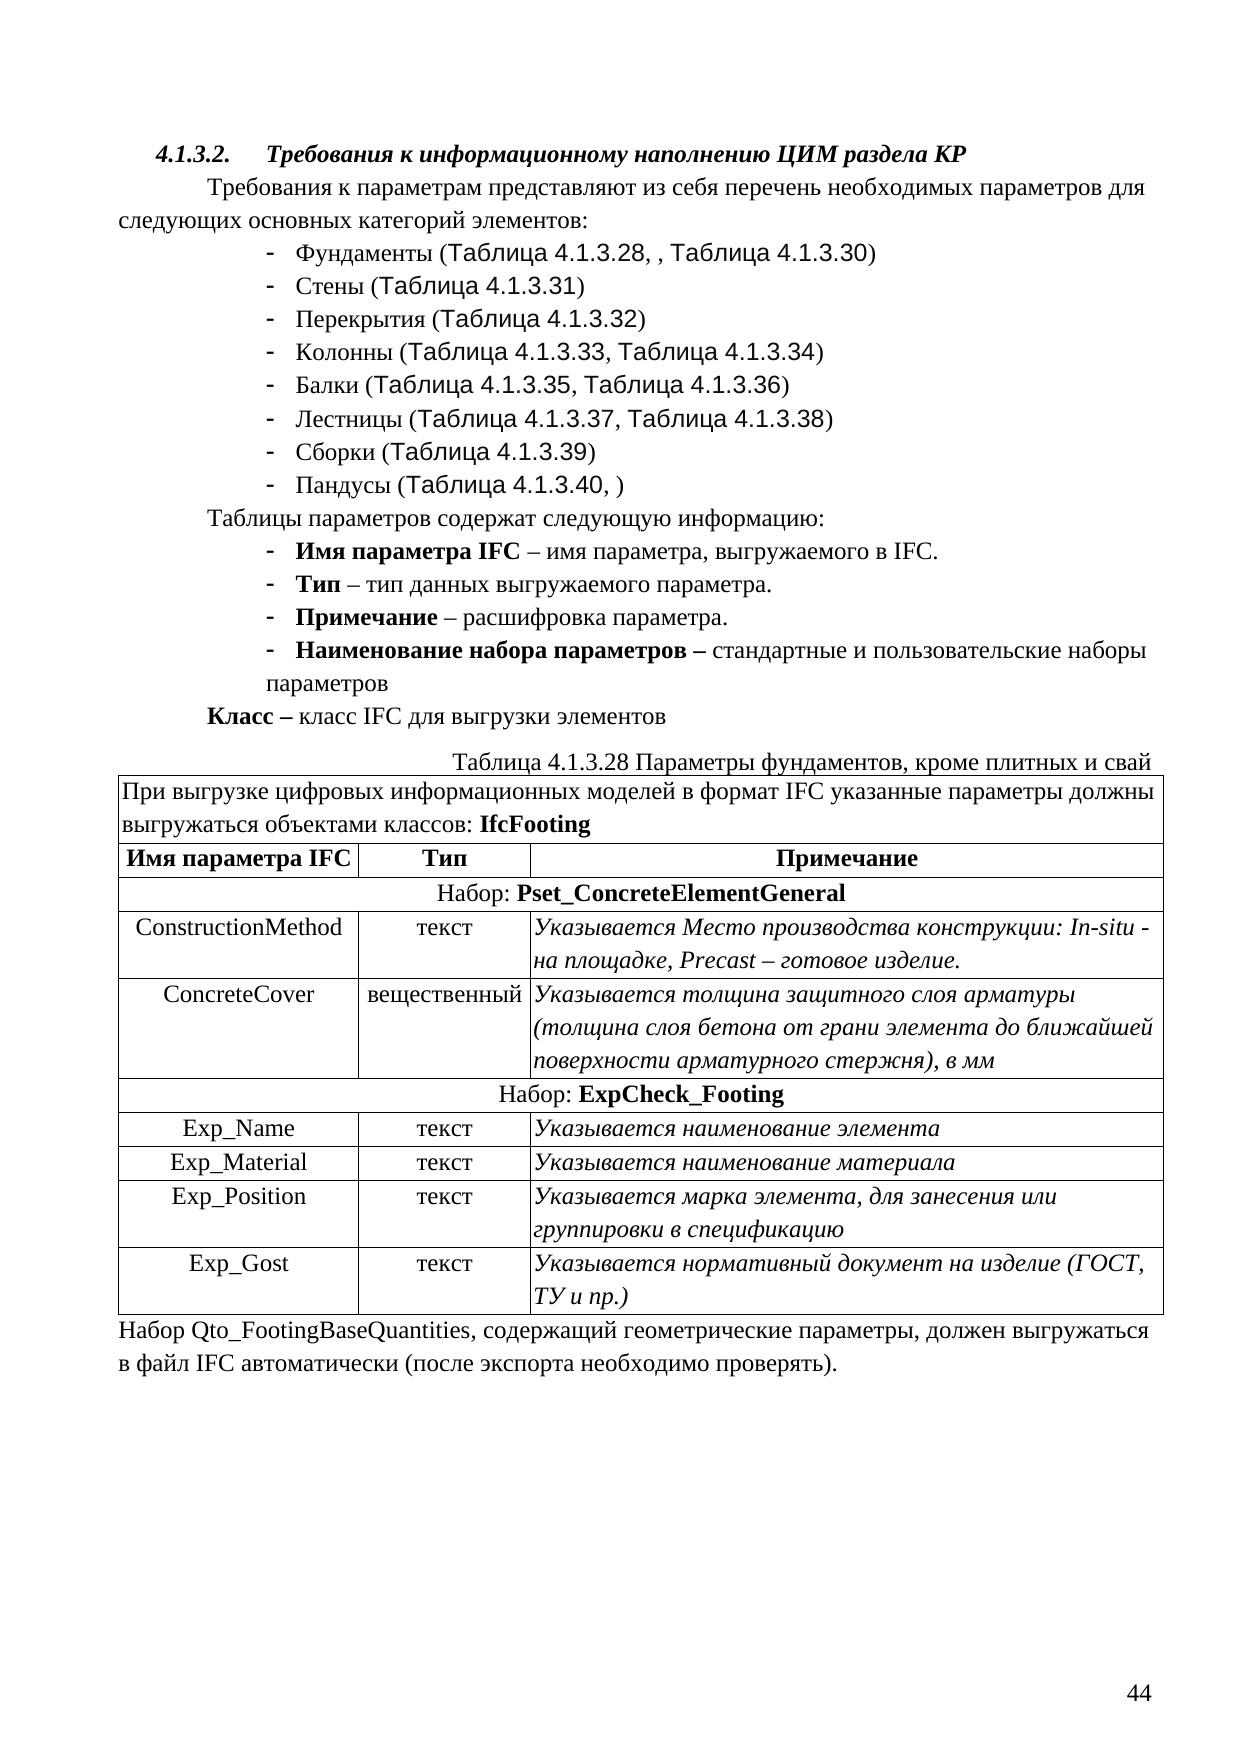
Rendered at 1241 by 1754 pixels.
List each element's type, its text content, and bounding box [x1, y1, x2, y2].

table_cell текст [359, 1113, 530, 1146]
table_cell вещественный [359, 979, 530, 1078]
table_cell Указывается марка элемента, для занесения или группировки в спецификацию [531, 1181, 1163, 1247]
table_cell ConstructionMethod [119, 912, 358, 978]
table_cell Указывается нормативный документ на изделие (ГОСТ, ТУ и пр.) [531, 1248, 1163, 1314]
table_cell Exp_Gost [119, 1248, 358, 1314]
text Таблицы параметров содержат следующую информацию: [118, 503, 1152, 532]
list Наименование набора параметров – стандартные и пользовательские наборы параметров [266, 635, 1152, 697]
table_cell Указывается наименование элемента [531, 1113, 1163, 1146]
table_cell текст [359, 1181, 530, 1247]
table_cell Набор: Pset_ConcreteElementGeneral [119, 878, 1163, 911]
list Имя параметра IFC – имя параметра, выгружаемого в IFC. [266, 536, 1152, 565]
table_cell Имя параметра IFC [119, 844, 358, 877]
table_cell Exp_Name [119, 1113, 358, 1146]
table_cell Указывается наименование материала [531, 1147, 1163, 1180]
table_cell текст [359, 912, 530, 978]
table_cell Exp_Material [119, 1147, 358, 1180]
list Тип – тип данных выгружаемого параметра. [266, 569, 1152, 598]
table_cell текст [359, 1147, 530, 1180]
table_cell Указывается толщина защитного слоя арматуры (толщина слоя бетона от грани элемента до ближайшей поверхности арматурного стержня), в мм [531, 979, 1163, 1078]
table_cell Примечание [531, 844, 1163, 877]
list Требования к информационному наполнению ЦИМ раздела КР [156, 139, 1152, 168]
table_cell Тип [359, 844, 530, 877]
text Требования к параметрам представляют из себя перечень необходимых параметров для следующих основных категорий элементов: [118, 172, 1152, 234]
table_header При выгрузке цифровых информационных моделей в формат IFC указанные параметры должны выгружаться объектами классов: IfcFooting [119, 776, 1163, 842]
list Примечание – расшифровка параметра. [266, 602, 1152, 631]
text Набор Qto_FootingBaseQuantities, содержащий геометрические параметры, должен выгружаться в файл IFC автоматически (после экспорта необходимо проверять). [118, 1315, 1152, 1377]
table_cell Указывается Место производства конструкции: In-situ - на площадке, Precast – готовое изделие. [531, 912, 1163, 978]
text Класс – класс IFC для выгрузки элементов [118, 701, 1152, 730]
table_cell текст [359, 1248, 530, 1314]
table_cell Exp_Position [119, 1181, 358, 1247]
table_cell ConcreteCover [119, 979, 358, 1078]
table_cell Набор: ExpCheck_Footing [119, 1079, 1163, 1112]
